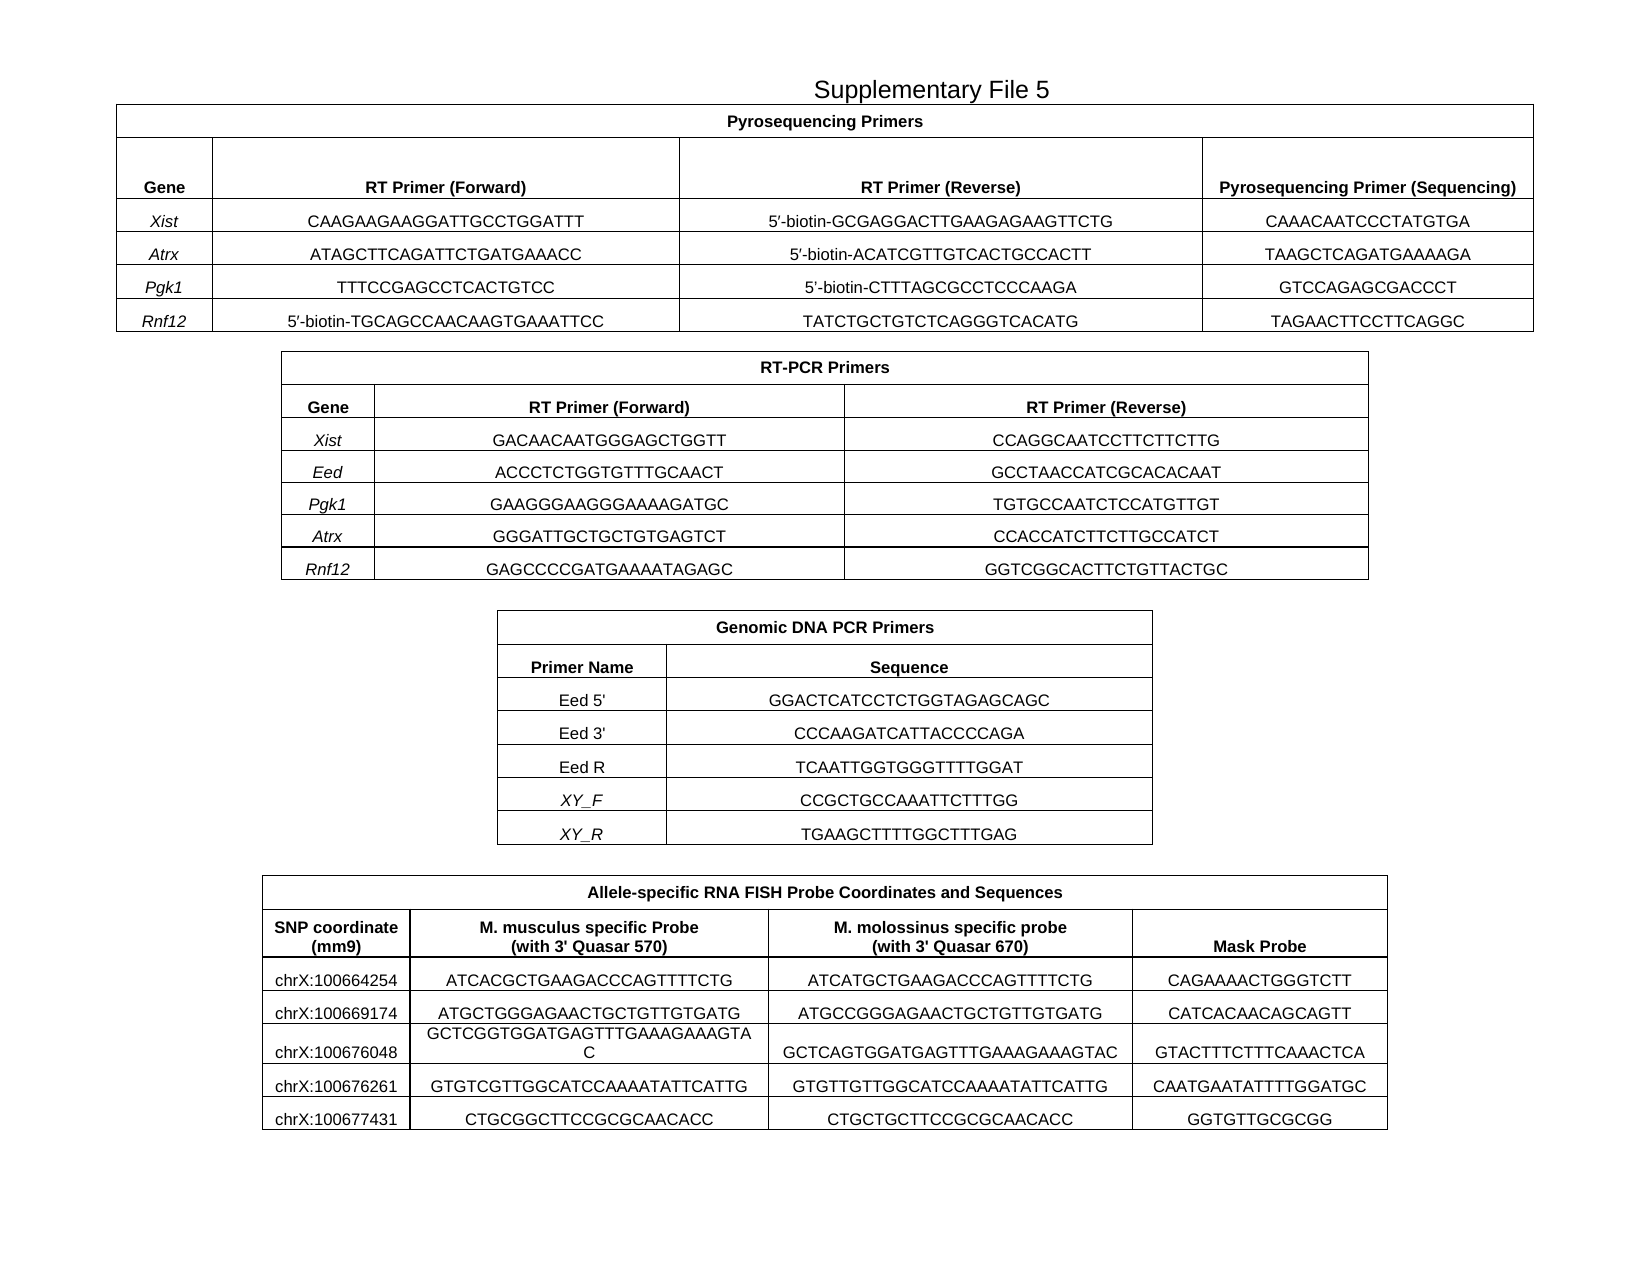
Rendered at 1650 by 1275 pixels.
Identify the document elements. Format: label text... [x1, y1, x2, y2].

table_cell 5’-biotin-CTTTAGCGCCTCCCAAGA [680, 265, 1202, 297]
table_cell Primer Name [498, 645, 666, 677]
table_cell ATCACGCTGAAGACCCAGTTTTCTG [411, 958, 768, 990]
table_cell GTGTTGTTGGCATCCAAAATATTCATTG [769, 1064, 1132, 1096]
table_cell ATGCCGGGAGAACTGCTGTTGTGATG [769, 991, 1132, 1023]
table_cell GCCTAACCATCGCACACAAT [845, 451, 1368, 482]
table_cell chrX:100677431 [263, 1097, 409, 1129]
table_cell TCAATTGGTGGGTTTTGGAT [667, 745, 1152, 777]
table_cell RT Primer (Forward) [213, 138, 679, 197]
table_cell TAGAACTTCCTTCAGGC [1203, 299, 1533, 331]
table_cell 5′-biotin-ACATCGTTGTCACTGCCACTT [680, 232, 1202, 264]
table_cell M. molossinus specific probe (with 3' Quasar 670) [769, 910, 1132, 956]
table_cell GCTCGGTGGATGAGTTTGAAAGAAAGTAC [411, 1024, 768, 1062]
table_cell RT Primer (Forward) [375, 385, 844, 417]
table_cell GGTCGGCACTTCTGTTACTGC [845, 548, 1368, 579]
table_cell chrX:100669174 [263, 991, 409, 1023]
table_cell chrX:100676048 [263, 1024, 409, 1062]
table_cell GGACTCATCCTCTGGTAGAGCAGC [667, 678, 1152, 710]
table_header RT-PCR Primers [282, 352, 1368, 384]
table_cell chrX:100664254 [263, 958, 409, 990]
table_cell CCGCTGCCAAATTCTTTGG [667, 778, 1152, 810]
table_cell CAAACAATCCCTATGTGA [1203, 199, 1533, 231]
table_cell CAGAAAACTGGGTCTT [1133, 958, 1387, 990]
table_cell GAGCCCCGATGAAAATAGAGC [375, 548, 844, 579]
table_cell Sequence [667, 645, 1152, 677]
table_cell XY_R [498, 811, 666, 843]
table_cell Atrx [282, 515, 374, 546]
table_cell CAATGAATATTTTGGATGC [1133, 1064, 1387, 1096]
table_cell Pgk1 [282, 483, 374, 514]
table_cell 5′-biotin-GCGAGGACTTGAAGAGAAGTTCTG [680, 199, 1202, 231]
table_cell Mask Probe [1133, 910, 1387, 956]
table_cell TGTGCCAATCTCCATGTTGT [845, 483, 1368, 514]
table_cell Gene [117, 138, 212, 197]
table_cell Eed [282, 451, 374, 482]
table_cell GGGATTGCTGCTGTGAGTCT [375, 515, 844, 546]
table_cell ATGCTGGGAGAACTGCTGTTGTGATG [411, 991, 768, 1023]
table_cell ACCCTCTGGTGTTTGCAACT [375, 451, 844, 482]
table_cell GGTGTTGCGCGG [1133, 1097, 1387, 1129]
table_cell CCAGGCAATCCTTCTTCTTG [845, 418, 1368, 449]
table_cell Rnf12 [117, 299, 212, 331]
table_cell Xist [282, 418, 374, 449]
table_cell RT Primer (Reverse) [680, 138, 1202, 197]
table_cell XY_F [498, 778, 666, 810]
table_cell Xist [117, 199, 212, 231]
table_cell Atrx [117, 232, 212, 264]
table_header Allele-specific RNA FISH Probe Coordinates and Sequences [263, 876, 1387, 908]
table_cell ATAGCTTCAGATTCTGATGAAACC [213, 232, 679, 264]
table_cell Gene [282, 385, 374, 417]
table_cell GTACTTTCTTTCAAACTCA [1133, 1024, 1387, 1062]
table_cell M. musculus specific Probe (with 3' Quasar 570) [411, 910, 768, 956]
table_cell Rnf12 [282, 548, 374, 579]
table_cell CAAGAAGAAGGATTGCCTGGATTT [213, 199, 679, 231]
table_cell CTGCTGCTTCCGCGCAACACC [769, 1097, 1132, 1129]
table_header Genomic DNA PCR Primers [498, 611, 1152, 643]
table_cell chrX:100676261 [263, 1064, 409, 1096]
table_cell TTTCCGAGCCTCACTGTCC [213, 265, 679, 297]
table_cell SNP coordinate (mm9) [263, 910, 409, 956]
table_cell CCCAAGATCATTACCCCAGA [667, 711, 1152, 743]
table_cell Pgk1 [117, 265, 212, 297]
table_cell TGAAGCTTTTGGCTTTGAG [667, 811, 1152, 843]
table_cell Pyrosequencing Primer (Sequencing) [1203, 138, 1533, 197]
table_cell RT Primer (Reverse) [845, 385, 1368, 417]
table_cell Eed 5' [498, 678, 666, 710]
table_cell ATCATGCTGAAGACCCAGTTTTCTG [769, 958, 1132, 990]
table_cell 5′-biotin-TGCAGCCAACAAGTGAAATTCC [213, 299, 679, 331]
table_cell CATCACAACAGCAGTT [1133, 991, 1387, 1023]
table_cell GTGTCGTTGGCATCCAAAATATTCATTG [411, 1064, 768, 1096]
table_cell GAAGGGAAGGGAAAAGATGC [375, 483, 844, 514]
table_cell Eed R [498, 745, 666, 777]
table_cell CCACCATCTTCTTGCCATCT [845, 515, 1368, 546]
table_cell GTCCAGAGCGACCCT [1203, 265, 1533, 297]
table_header Pyrosequencing Primers [117, 105, 1533, 137]
table_cell GCTCAGTGGATGAGTTTGAAAGAAAGTAC [769, 1024, 1132, 1062]
table_cell GACAACAATGGGAGCTGGTT [375, 418, 844, 449]
table_cell TATCTGCTGTCTCAGGGTCACATG [680, 299, 1202, 331]
table_cell Eed 3' [498, 711, 666, 743]
table_cell TAAGCTCAGATGAAAAGA [1203, 232, 1533, 264]
table_cell CTGCGGCTTCCGCGCAACACC [411, 1097, 768, 1129]
